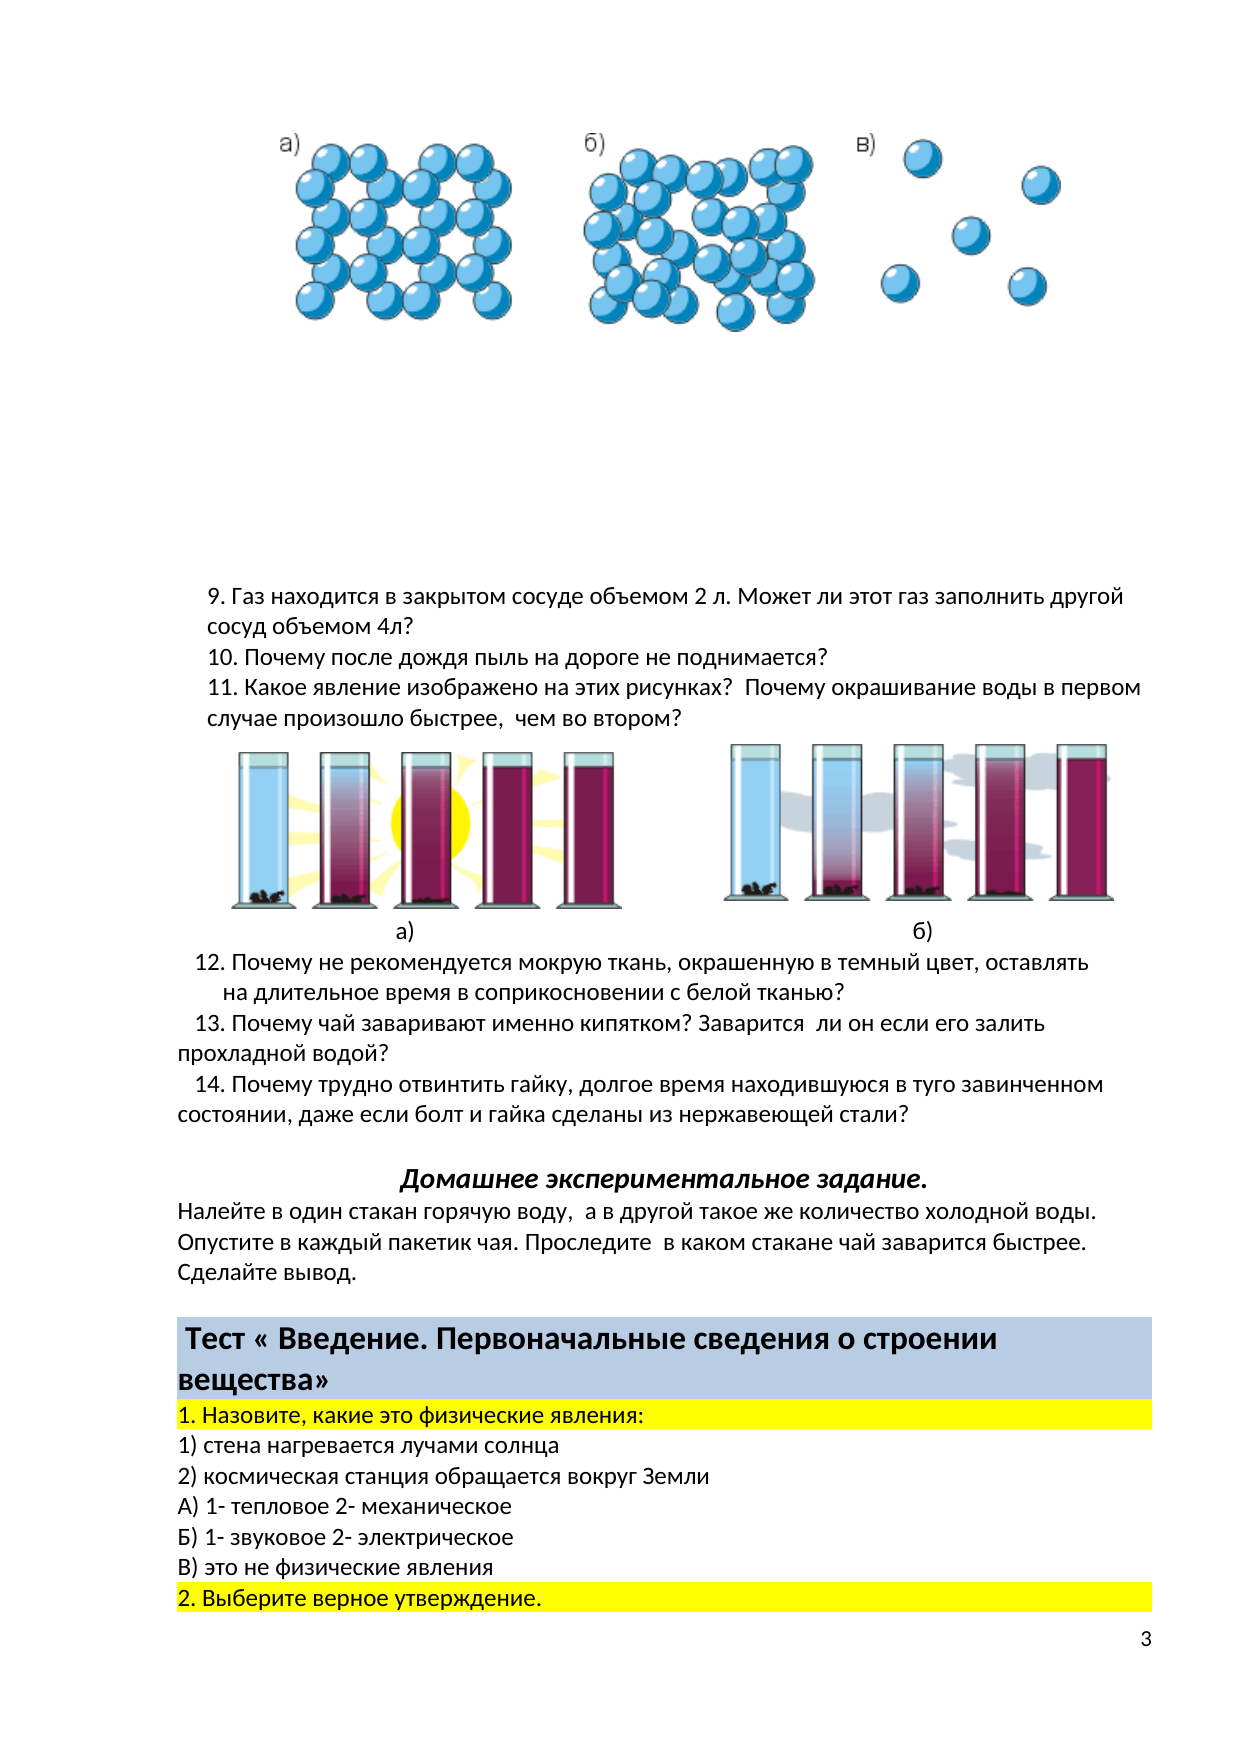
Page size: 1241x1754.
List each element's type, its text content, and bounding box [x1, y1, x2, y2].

text Налейте в один стакан горячую воду, а в другой такое же количество холодной воды. Опустите в каждый пакетик чая. Проследите в каком стакане чай заварится быстрее. Сделайте вывод. [177, 1195, 1152, 1287]
text Домашнее экспериментальное задание. [177, 1160, 1152, 1195]
picture [723, 744, 1114, 901]
picture [279, 133, 1061, 332]
text 2) космическая станция обращается вокруг Земли [177, 1460, 1152, 1490]
text 1) стена нагревается лучами солнца [177, 1429, 1152, 1460]
text 14. Почему трудно отвинтить гайку, долгое время находившуюся в туго завинченном состоянии, даже если болт и гайка сделаны из нержавеющей стали? [177, 1068, 1152, 1129]
text В) это не физические явления [177, 1551, 1152, 1582]
text Тест « Введение. Первоначальные сведения о строении вещества» [177, 1317, 1152, 1399]
text на длительное время в соприкосновении с белой тканью? [177, 977, 1152, 1007]
text 1. Назовите, какие это физические явления: [177, 1399, 1152, 1429]
text А) 1- тепловое 2- механическое [177, 1490, 1152, 1521]
text 13. Почему чай заваривают именно кипятком? Заварится ли он если его залить прохладной водой? [177, 1007, 1152, 1068]
picture [231, 752, 622, 909]
text 2. Выберите верное утверждение. [177, 1582, 1152, 1612]
text 11. Какое явление изображено на этих рисунках? Почему окрашивание воды в первом случае произошло быстрее, чем во втором? [207, 671, 1152, 732]
text а) б) [299, 916, 1152, 946]
text 12. Почему не рекомендуется мокрую ткань, окрашенную в темный цвет, оставлять [177, 946, 1152, 977]
text 9. Газ находится в закрытом сосуде объемом 2 л. Может ли этот газ заполнить другой сосуд объемом 4л? [207, 580, 1152, 641]
text Б) 1- звуковое 2- электрическое [177, 1521, 1152, 1551]
text 10. Почему после дождя пыль на дороге не поднимается? [207, 641, 1152, 671]
